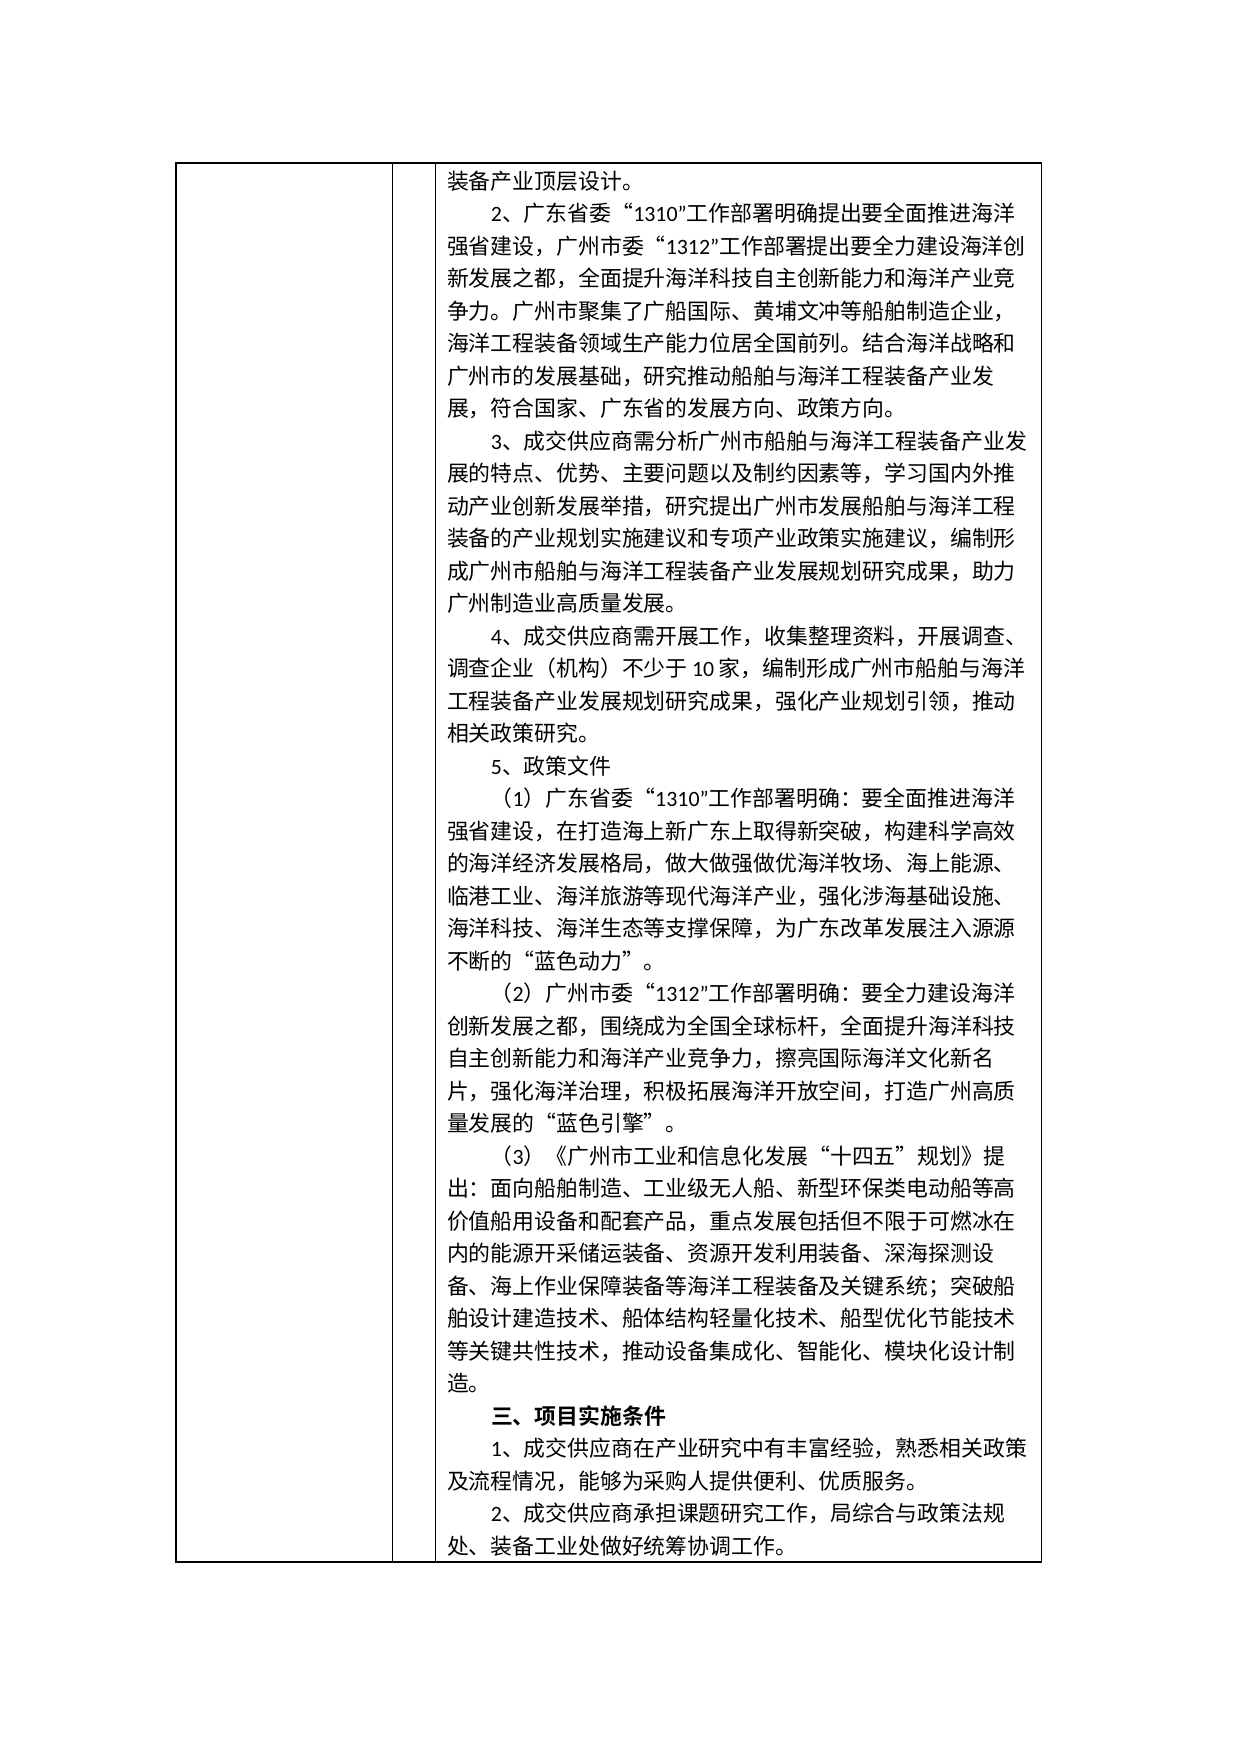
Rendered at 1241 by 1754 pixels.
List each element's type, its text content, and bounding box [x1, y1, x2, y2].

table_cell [436, 164, 1041, 1561]
table_cell 1 [393, 164, 435, 1561]
table_cell [177, 164, 392, 1561]
